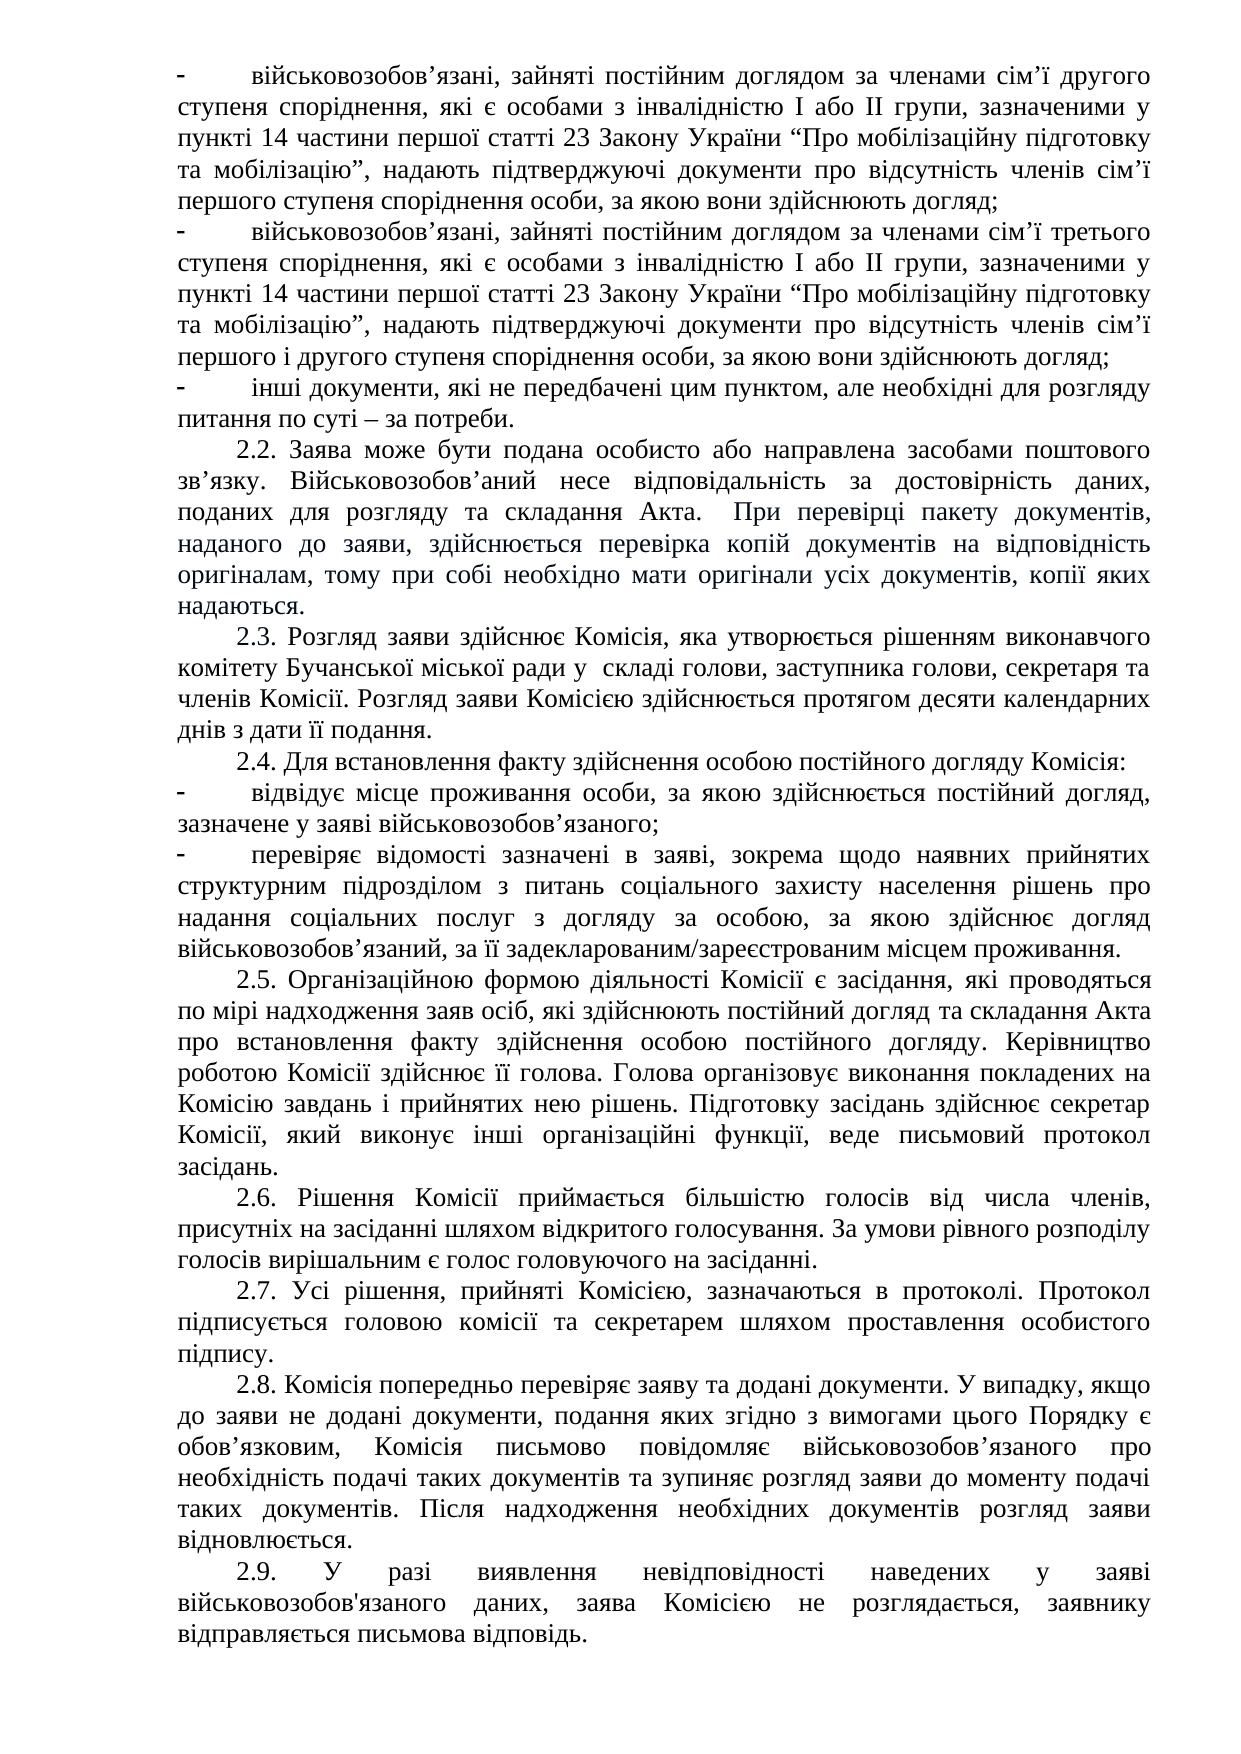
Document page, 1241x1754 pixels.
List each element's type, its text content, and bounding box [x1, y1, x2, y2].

list військовозобов’язані, зайняті постійним доглядом за членами сім’ї другого ступеня споріднення, які є особами з інвалідністю I або II групи, зазначеними у пункті 14 частини першої статті 23 Закону України “Про мобілізаційну підготовку та мобілізацію”, надають підтверджуючі документи про відсутність членів сім’ї першого ступеня споріднення особи, за якою вони здійснюють догляд; [176, 59, 1152, 215]
list військовозобов’язані, зайняті постійним доглядом за членами сім’ї третього ступеня споріднення, які є особами з інвалідністю I або II групи, зазначеними у пункті 14 частини першої статті 23 Закону України “Про мобілізаційну підготовку та мобілізацію”, надають підтверджуючі документи про відсутність членів сім’ї першого і другого ступеня споріднення особи, за якою вони здійснюють догляд; [176, 215, 1152, 371]
text 2.2. Заява може бути подана особисто або направлена засобами поштового зв’язку. Військовозобов’аний несе відповідальність за достовірність даних, поданих для розгляду та складання Акта. При перевірці пакету документів, наданого до заяви, здійснюється перевірка копій документів на відповідність оригіналам, тому при собі необхідно мати оригінали усіх документів, копії яких надаються. [177, 433, 1152, 620]
text 2.9. У разі виявлення невідповідності наведених у заяві військовозобов'язаного даних, заява Комісією не розглядається, заявнику відправляється письмова відповідь. [177, 1555, 1152, 1648]
text 2.5. Організаційною формою діяльності Комісії є засідання, які проводяться по мірі надходження заяв осіб, які здійснюють постійний догляд та складання Акта про встановлення факту здійснення особою постійного догляду. Керівництво роботою Комісії здійснює її голова. Голова організовує виконання покладених на Комісію завдань і прийнятих нею рішень. Підготовку засідань здійснює секретар Комісії, який виконує інші організаційні функції, веде письмовий протокол засідань. [177, 963, 1152, 1181]
text 2.8. Комісія попередньо перевіряє заяву та додані документи. У випадку, якщо до заяви не додані документи, подання яких згідно з вимогами цього Порядку є обов’язковим, Комісія письмово повідомляє військовозобов’язаного про необхідність подачі таких документів та зупиняє розгляд заяви до моменту подачі таких документів. Після надходження необхідних документів розгляд заяви відновлюється. [177, 1368, 1152, 1555]
text 2.7. Усі рішення, прийняті Комісією, зазначаються в протоколі. Протокол підписується головою комісії та секретарем шляхом проставлення особистого підпису. [177, 1274, 1152, 1368]
list відвідує місце проживання особи, за якою здійснюється постійний догляд, зазначене у заяві військовозобов’язаного; [176, 776, 1152, 838]
text 2.3. Розгляд заяви здійснює Комісія, яка утворюється рішенням виконавчого комітету Бучанської міської ради у складі голови, заступника голови, секретаря та членів Комісії. Розгляд заяви Комісією здійснюється протягом десяти календарних днів з дати її подання. [177, 620, 1152, 745]
list інші документи, які не передбачені цим пунктом, але необхідні для розгляду питання по суті – за потреби. [176, 371, 1152, 433]
list перевіряє відомості зазначені в заяві, зокрема щодо наявних прийнятих структурним підрозділом з питань соціального захисту населення рішень про надання соціальних послуг з догляду за особою, за якою здійснює догляд військовозобов’язаний, за її задекларованим/зареєстрованим місцем проживання. [176, 838, 1152, 963]
text 2.4. Для встановлення факту здійснення особою постійного догляду Комісія: [177, 745, 1152, 776]
text 2.6. Рішення Комісії приймається більшістю голосів від числа членів, присутніх на засіданні шляхом відкритого голосування. За умови рівного розподілу голосів вирішальним є голос головуючого на засіданні. [177, 1181, 1152, 1274]
